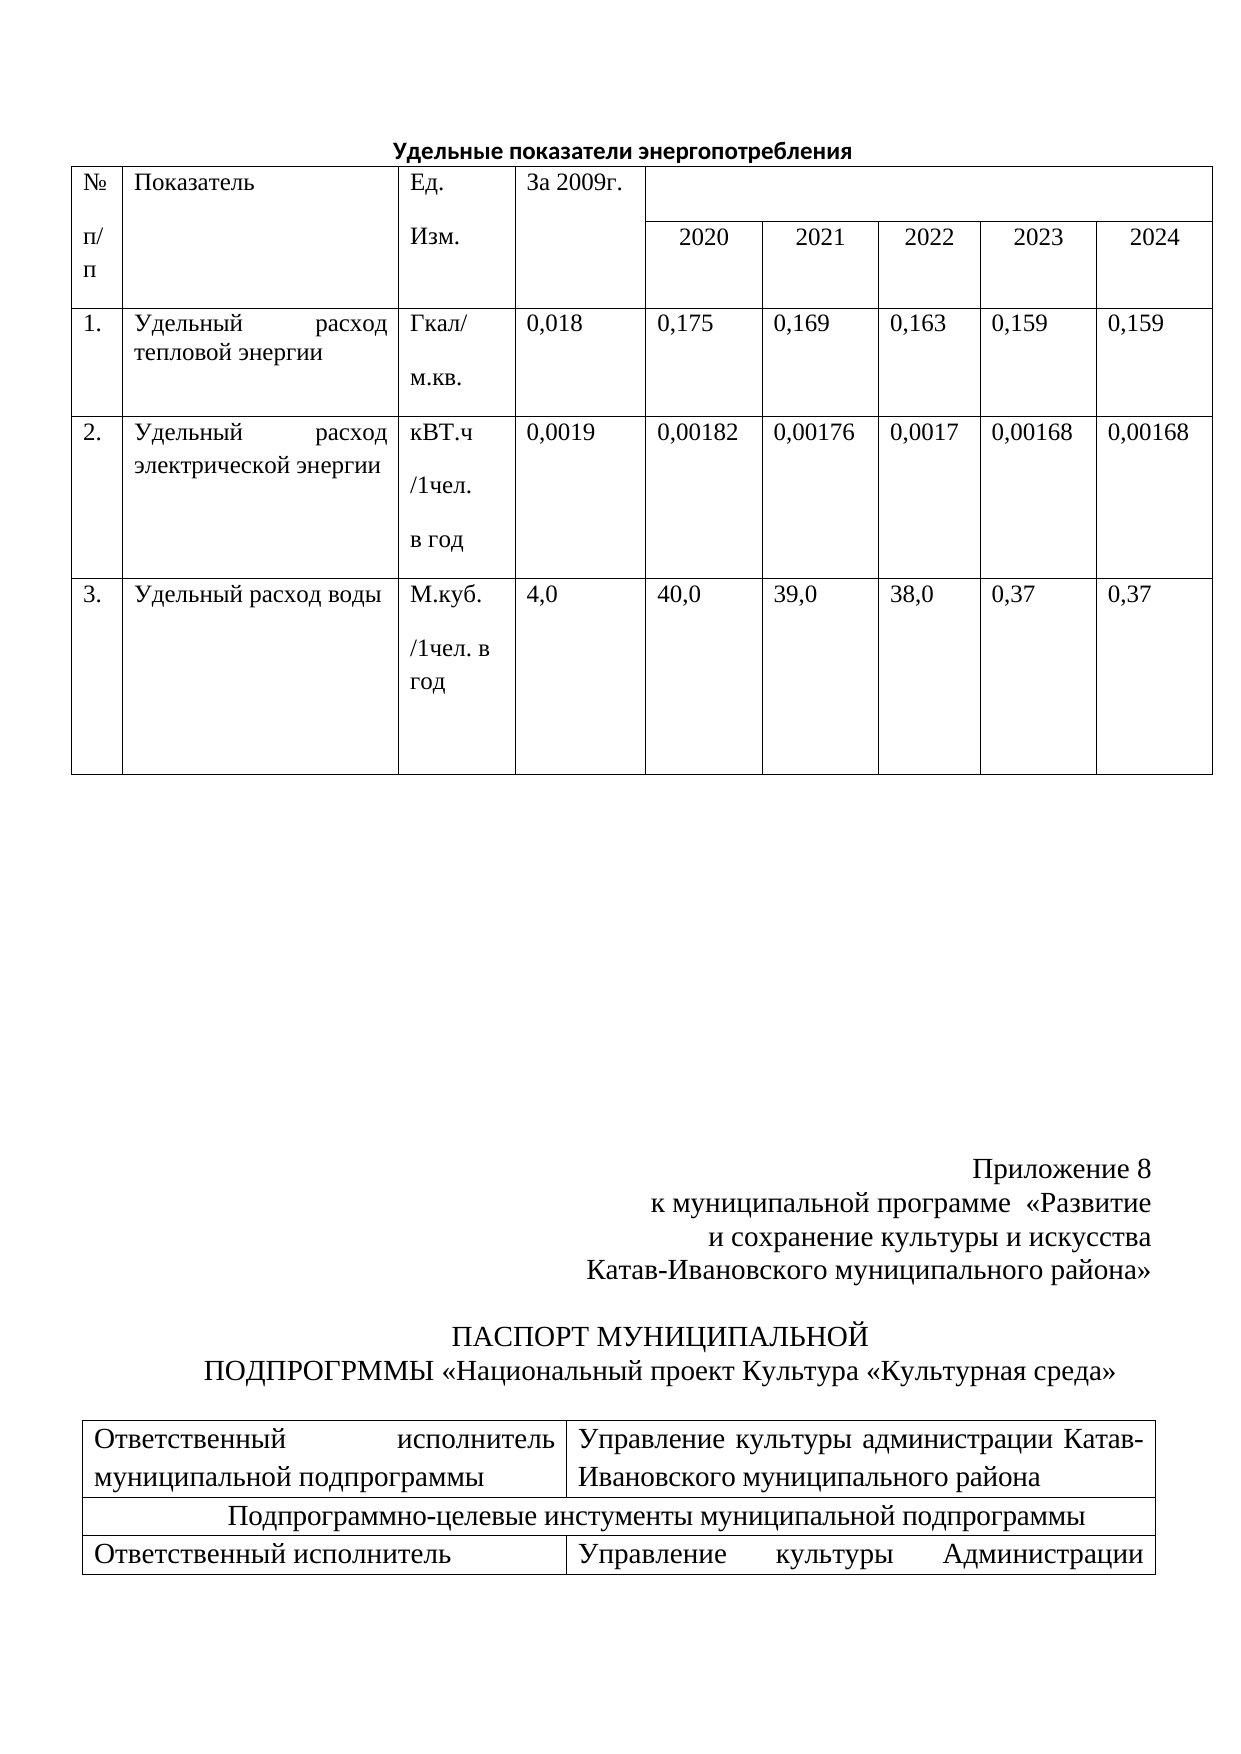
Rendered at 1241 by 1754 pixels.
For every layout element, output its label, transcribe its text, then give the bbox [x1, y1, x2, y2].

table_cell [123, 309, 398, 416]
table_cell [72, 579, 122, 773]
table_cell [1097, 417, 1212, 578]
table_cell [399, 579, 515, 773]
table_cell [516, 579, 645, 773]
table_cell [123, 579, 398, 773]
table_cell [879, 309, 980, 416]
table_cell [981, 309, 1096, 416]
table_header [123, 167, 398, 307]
text ПАСПОРТ МУНИЦИПАЛЬНОЙ [94, 1319, 1152, 1353]
text к муниципальной программе «Развитие [94, 1185, 1152, 1219]
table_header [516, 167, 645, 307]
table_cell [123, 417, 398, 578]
text Приложение 8 [94, 1152, 1152, 1185]
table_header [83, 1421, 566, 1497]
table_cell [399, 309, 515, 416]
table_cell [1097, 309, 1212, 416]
text Удельные показатели энергопотребления [94, 136, 1152, 166]
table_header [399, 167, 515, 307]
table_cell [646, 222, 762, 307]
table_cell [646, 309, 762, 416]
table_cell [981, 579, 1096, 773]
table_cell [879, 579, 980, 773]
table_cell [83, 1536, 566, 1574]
text Катав-Ивановского муниципального района» [94, 1252, 1152, 1286]
text и сохранение культуры и искусства [94, 1219, 1152, 1252]
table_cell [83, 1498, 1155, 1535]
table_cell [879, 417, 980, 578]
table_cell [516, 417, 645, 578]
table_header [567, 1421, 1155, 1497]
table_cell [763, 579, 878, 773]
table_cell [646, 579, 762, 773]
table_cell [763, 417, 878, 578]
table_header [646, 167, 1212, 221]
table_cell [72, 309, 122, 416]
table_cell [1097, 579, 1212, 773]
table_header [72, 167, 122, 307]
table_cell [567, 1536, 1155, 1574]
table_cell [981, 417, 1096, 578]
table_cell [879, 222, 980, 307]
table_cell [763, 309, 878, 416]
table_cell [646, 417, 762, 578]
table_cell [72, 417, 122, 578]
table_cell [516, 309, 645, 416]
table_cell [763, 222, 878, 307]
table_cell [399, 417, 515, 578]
text ПОДПРОГРММЫ «Национальный проект Культура «Культурная среда» [94, 1353, 1152, 1386]
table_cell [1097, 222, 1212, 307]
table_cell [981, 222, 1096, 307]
